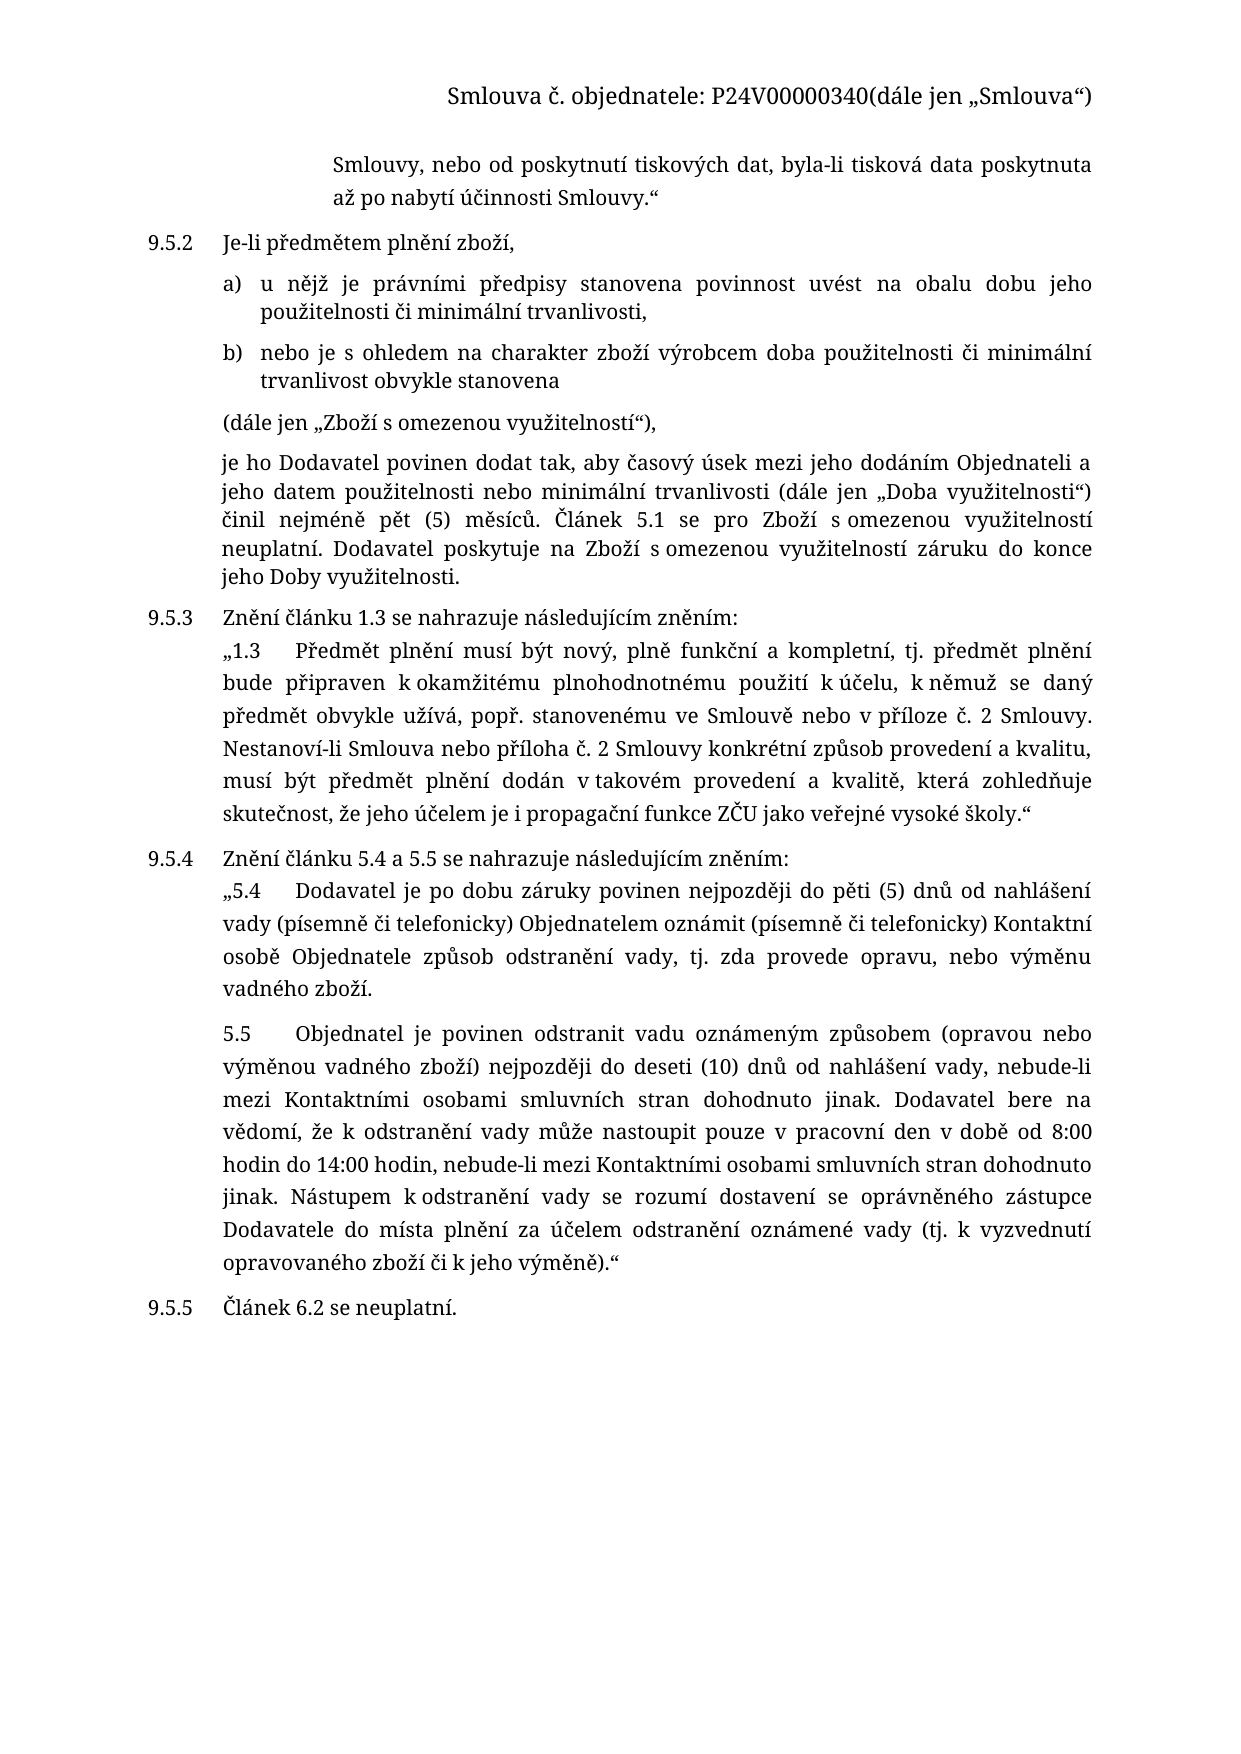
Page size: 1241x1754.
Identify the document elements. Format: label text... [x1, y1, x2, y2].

list „5.4 Dodavatel je po dobu záruky povinen nejpozději do pěti (5) dnů od nahlášení vady (písemně či telefonicky) Objednatelem oznámit (písemně či telefonicky) Kontaktní osobě Objednatele způsob odstranění vady, tj. zda provede opravu, nebo výměnu vadného zboží. [223, 877, 1093, 1003]
list Je-li předmětem plnění zboží, [148, 228, 1093, 256]
text je ho Dodavatel povinen dodat tak, aby časový úsek mezi jeho dodáním Objednateli a jeho datem použitelnosti nebo minimální trvanlivosti (dále jen „Doba využitelnosti“) činil nejméně pět (5) měsíců. Článek 5.1 se pro Zboží s omezenou využitelností neuplatní. Dodavatel poskytuje na Zboží s omezenou využitelností záruku do konce jeho Doby využitelnosti. [221, 448, 1093, 591]
list u nějž je právními předpisy stanovena povinnost uvést na obalu dobu jeho použitelnosti či minimální trvanlivosti, [223, 269, 1093, 326]
list „1.3 Předmět plnění musí být nový, plně funkční a kompletní, tj. předmět plnění bude připraven k okamžitému plnohodnotnému použití k účelu, k němuž se daný předmět obvykle užívá, popř. stanovenému ve Smlouvě nebo v příloze č. 2 Smlouvy. Nestanoví-li Smlouva nebo příloha č. 2 Smlouvy konkrétní způsob provedení a kvalitu, musí být předmět plnění dodán v takovém provedení a kvalitě, která zohledňuje skutečnost, že jeho účelem je i propagační funkce ZČU jako veřejné vysoké školy.“ [223, 636, 1093, 827]
list Článek 6.2 se neuplatní. [148, 1293, 1093, 1321]
list nebo je s ohledem na charakter zboží výrobcem doba použitelnosti či minimální trvanlivost obvykle stanovena [223, 338, 1093, 395]
list Znění článku 5.4 a 5.5 se nahrazuje následujícím zněním: [148, 844, 1093, 872]
text (dále jen „Zboží s omezenou využitelností“), [223, 408, 1093, 436]
list 5.5 Objednatel je povinen odstranit vadu oznámeným způsobem (opravou nebo výměnou vadného zboží) nejpozději do deseti (10) dnů od nahlášení vady, nebude-li mezi Kontaktními osobami smluvních stran dohodnuto jinak. Dodavatel bere na vědomí, že k odstranění vady může nastoupit pouze v pracovní den v době od 8:00 hodin do 14:00 hodin, nebude-li mezi Kontaktními osobami smluvních stran dohodnuto jinak. Nástupem k odstranění vady se rozumí dostavení se oprávněného zástupce Dodavatele do místa plnění za účelem odstranění oznámené vady (tj. k vyzvednutí opravovaného zboží či k jeho výměně).“ [223, 1019, 1093, 1276]
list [295, 150, 1093, 211]
list Znění článku 1.3 se nahrazuje následujícím zněním: [148, 603, 1093, 632]
